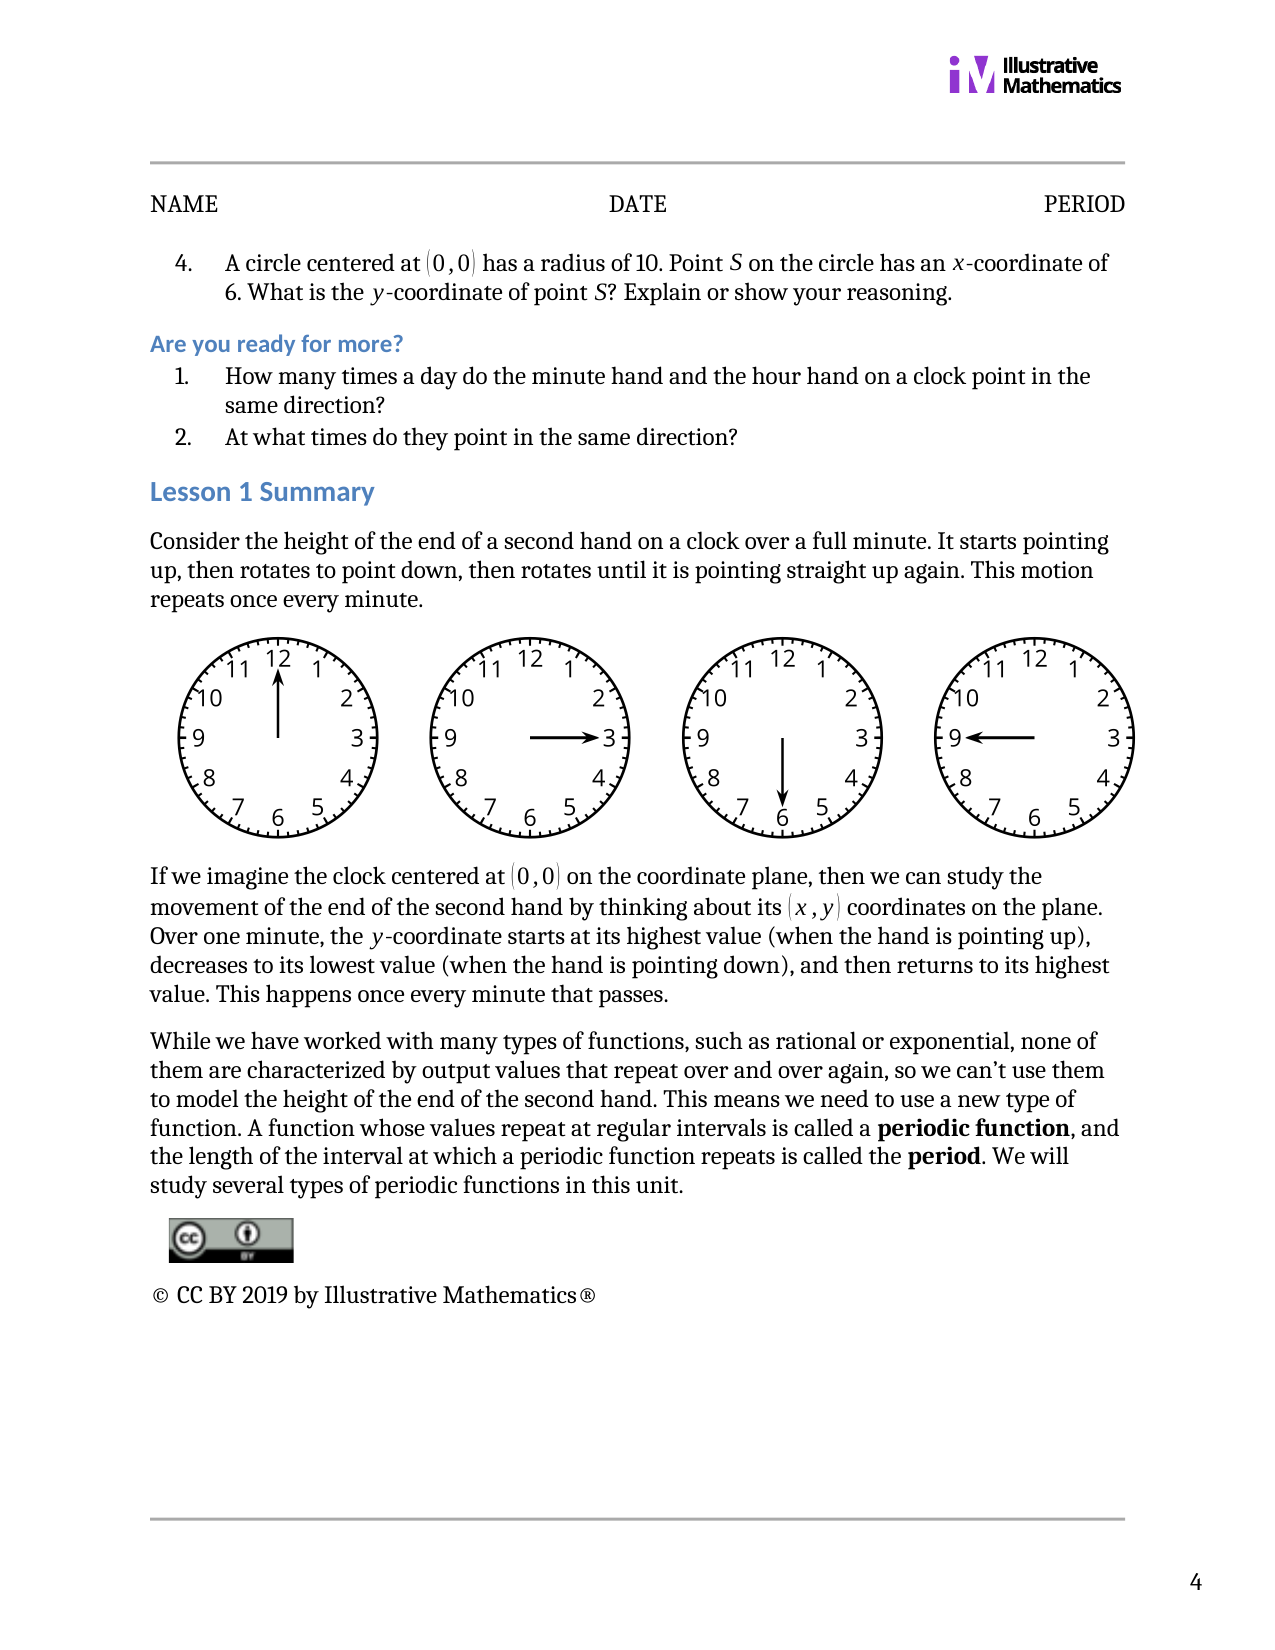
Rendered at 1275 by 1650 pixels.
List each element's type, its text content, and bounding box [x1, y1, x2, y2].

picture [949, 55, 1121, 93]
list How many times a day do the minute hand and the hour hand on a clock point in the same direction? [175, 362, 1125, 419]
picture [168, 632, 1144, 843]
list A circle centered at has a radius of 10. Point on the circle has an -coordinate of 6. What is the -coordinate of point ? Explain or show your reasoning. [175, 247, 1125, 307]
list At what times do they point in the same direction? [175, 423, 1125, 452]
text Consider the height of the end of a second hand on a clock over a full minute. It starts pointing up, then rotates to point down, then rotates until it is pointing straight up again. This motion repeats once every minute. [150, 527, 1125, 613]
picture [168, 1218, 294, 1263]
text If we imagine the clock centered at on the coordinate plane, then we can study the movement of the end of the second hand by thinking about its coordinates on the plane. Over one minute, the -coordinate starts at its highest value (when the hand is pointing up), decreases to its lowest value (when the hand is pointing down), and then returns to its highest value. This happens once every minute that passes. [150, 861, 1125, 1008]
subtitle Lesson 1 Summary [150, 473, 1125, 508]
text While we have worked with many types of functions, such as rational or exponential, none of them are characterized by output values that repeat over and over again, so we can’t use them to model the height of the end of the second hand. This means we need to use a new type of function. A function whose values repeat at regular intervals is called a periodic function, and the length of the interval at which a periodic function repeats is called the period. We will study several types of periodic functions in this unit. [150, 1027, 1125, 1200]
subtitle Are you ready for more? [150, 328, 1125, 358]
text © CC BY 2019 by Illustrative Mathematics® [150, 1281, 1125, 1310]
